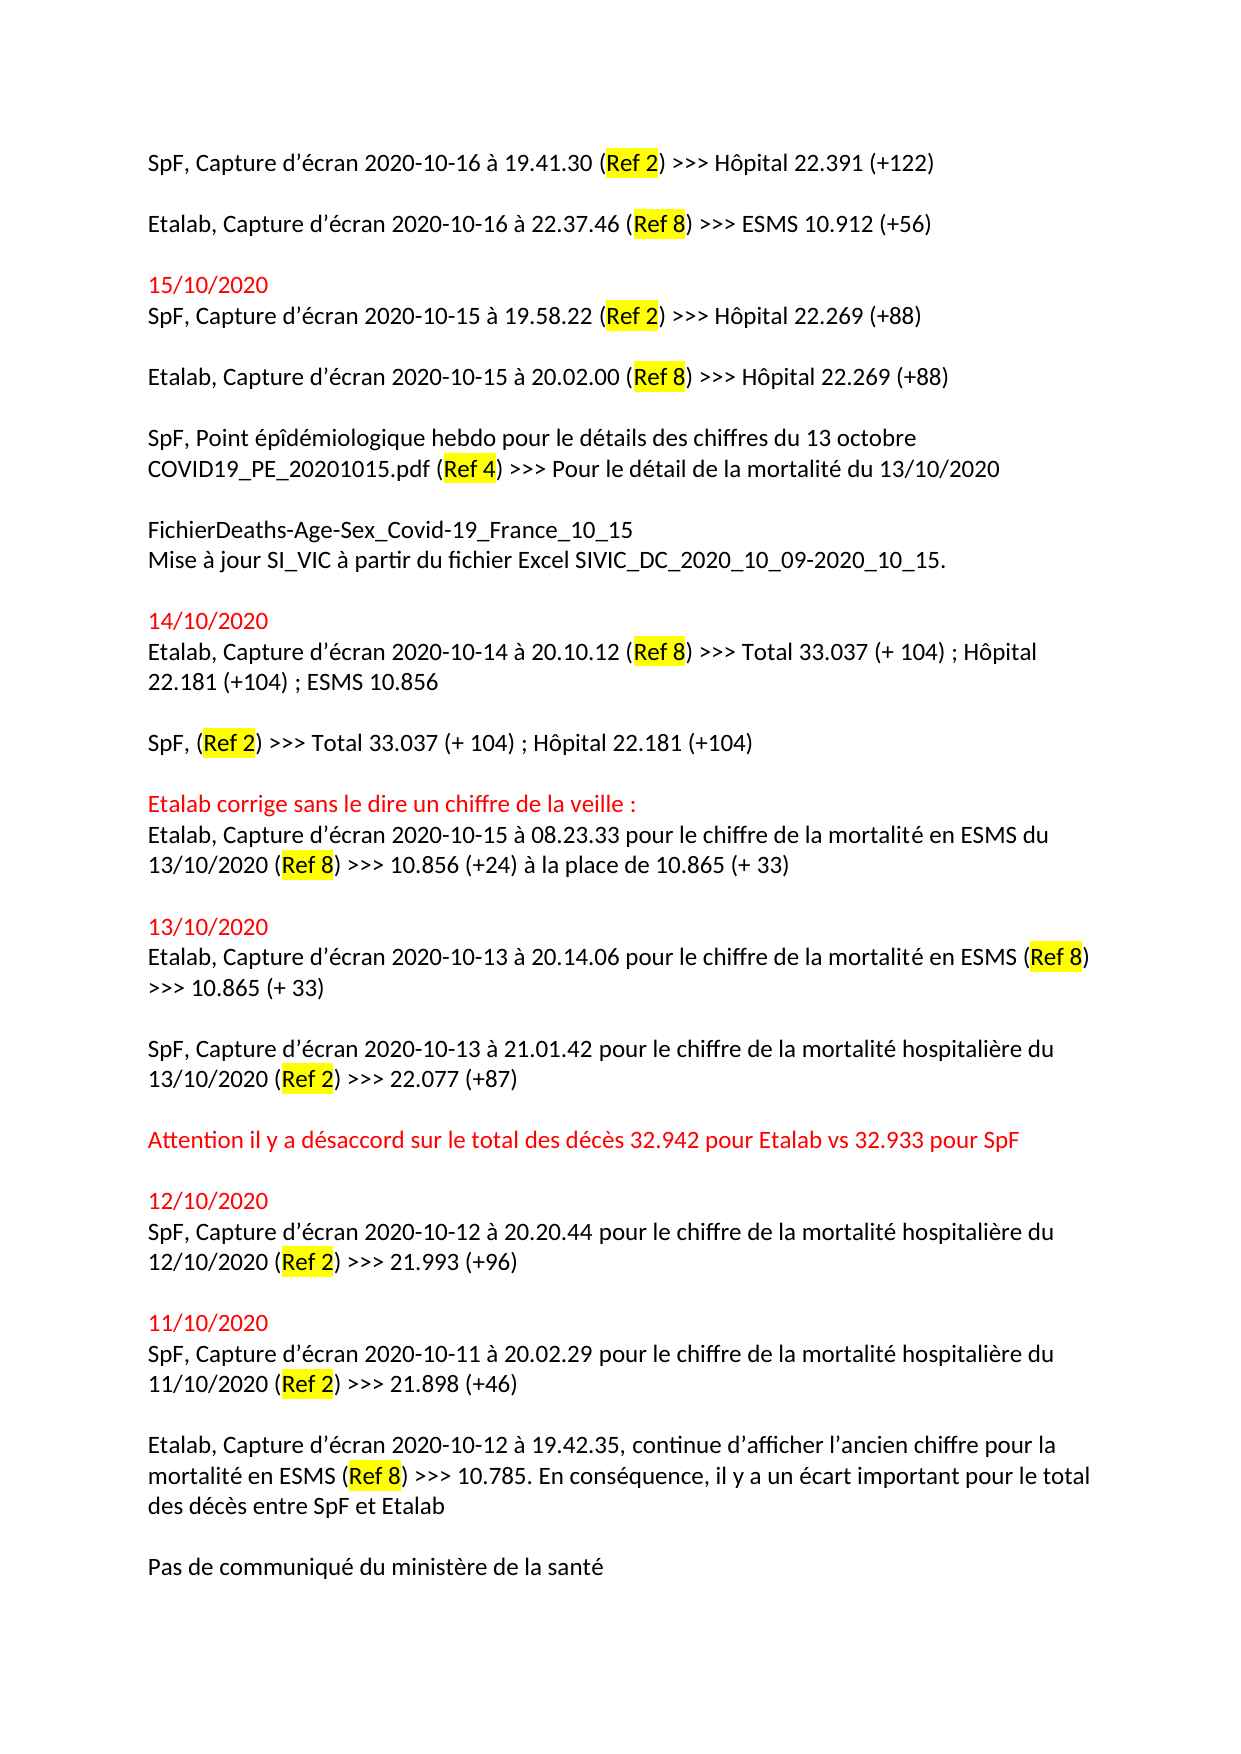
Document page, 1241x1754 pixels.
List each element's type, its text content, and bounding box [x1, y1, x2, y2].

text Etalab, Capture d’écran 2020-10-16 à 22.37.46 (Ref 8) >>> ESMS 10.912 (+56) [685, 209, 1093, 239]
text Etalab, Capture d’écran 2020-10-13 à 20.14.06 pour le chiffre de la mortalité en ESMS (Ref 8) >>> 10.865 (+ 33) [148, 941, 1093, 1002]
text Attention il y a désaccord sur le total des décès 32.942 pour Etalab vs 32.933 pour SpF [148, 1124, 1093, 1155]
text SpF, Capture d’écran 2020-10-11 à 20.02.29 pour le chiffre de la mortalité hospitalière du 11/10/2020 (Ref 2) >>> 21.898 (+46) [148, 1338, 1093, 1399]
text Etalab, Capture d’écran 2020-10-14 à 20.10.12 (Ref 8) >>> Total 33.037 (+ 104) ; Hôpital 22.181 (+104) ; ESMS 10.856 [148, 636, 1093, 697]
text 11/10/2020 [148, 1307, 1093, 1338]
text Pas de communiqué du ministère de la santé [148, 1552, 1093, 1582]
text SpF, Point épîdémiologique hebdo pour le détails des chiffres du 13 octobre COVID19_PE_20201015.pdf (Ref 4) >>> Pour le détail de la mortalité du 13/10/2020 [148, 422, 1093, 483]
text Etalab, Capture d’écran 2020-10-12 à 19.42.35, continue d’afficher l’ancien chiffre pour la mortalité en ESMS (Ref 8) >>> 10.785. En conséquence, il y a un écart important pour le total des décès entre SpF et Etalab [148, 1429, 1093, 1521]
text 13/10/2020 [148, 911, 1093, 941]
text Etalab, Capture d’écran 2020-10-15 à 08.23.33 pour le chiffre de la mortalité en ESMS du 13/10/2020 (Ref 8) >>> 10.856 (+24) à la place de 10.865 (+ 33) [148, 819, 1093, 880]
text 14/10/2020 [148, 605, 1093, 636]
text 12/10/2020 [148, 1185, 1093, 1216]
text Etalab, Capture d’écran 2020-10-15 à 20.02.00 (Ref 8) >>> Hôpital 22.269 (+88) [685, 361, 1093, 392]
text Mise à jour SI_VIC à partir du fichier Excel SIVIC_DC_2020_10_09-2020_10_15. [148, 544, 1093, 575]
text Etalab, Capture d’écran 2020-10-15 à 20.02.00 (Ref 8) >>> Hôpital 22.269 (+88) [148, 361, 634, 392]
text SpF, Capture d’écran 2020-10-16 à 19.41.30 (Ref 2) >>> Hôpital 22.391 (+122) [148, 148, 606, 178]
text FichierDeaths-Age-Sex_Covid-19_France_10_15 [148, 514, 1093, 544]
text SpF, Capture d’écran 2020-10-15 à 19.58.22 (Ref 2) >>> Hôpital 22.269 (+88) [658, 300, 1093, 331]
text SpF, Capture d’écran 2020-10-15 à 19.58.22 (Ref 2) >>> Hôpital 22.269 (+88) [148, 300, 606, 331]
text Etalab corrige sans le dire un chiffre de la veille : [148, 788, 1093, 819]
text Etalab, Capture d’écran 2020-10-16 à 22.37.46 (Ref 8) >>> ESMS 10.912 (+56) [148, 209, 634, 239]
text SpF, (Ref 2) >>> Total 33.037 (+ 104) ; Hôpital 22.181 (+104) [148, 727, 1093, 758]
text SpF, Capture d’écran 2020-10-16 à 19.41.30 (Ref 2) >>> Hôpital 22.391 (+122) [658, 148, 1093, 178]
text 15/10/2020 [148, 270, 1093, 300]
text SpF, Capture d’écran 2020-10-12 à 20.20.44 pour le chiffre de la mortalité hospitalière du 12/10/2020 (Ref 2) >>> 21.993 (+96) [148, 1216, 1093, 1277]
text SpF, Capture d’écran 2020-10-13 à 21.01.42 pour le chiffre de la mortalité hospitalière du 13/10/2020 (Ref 2) >>> 22.077 (+87) [148, 1033, 1093, 1094]
